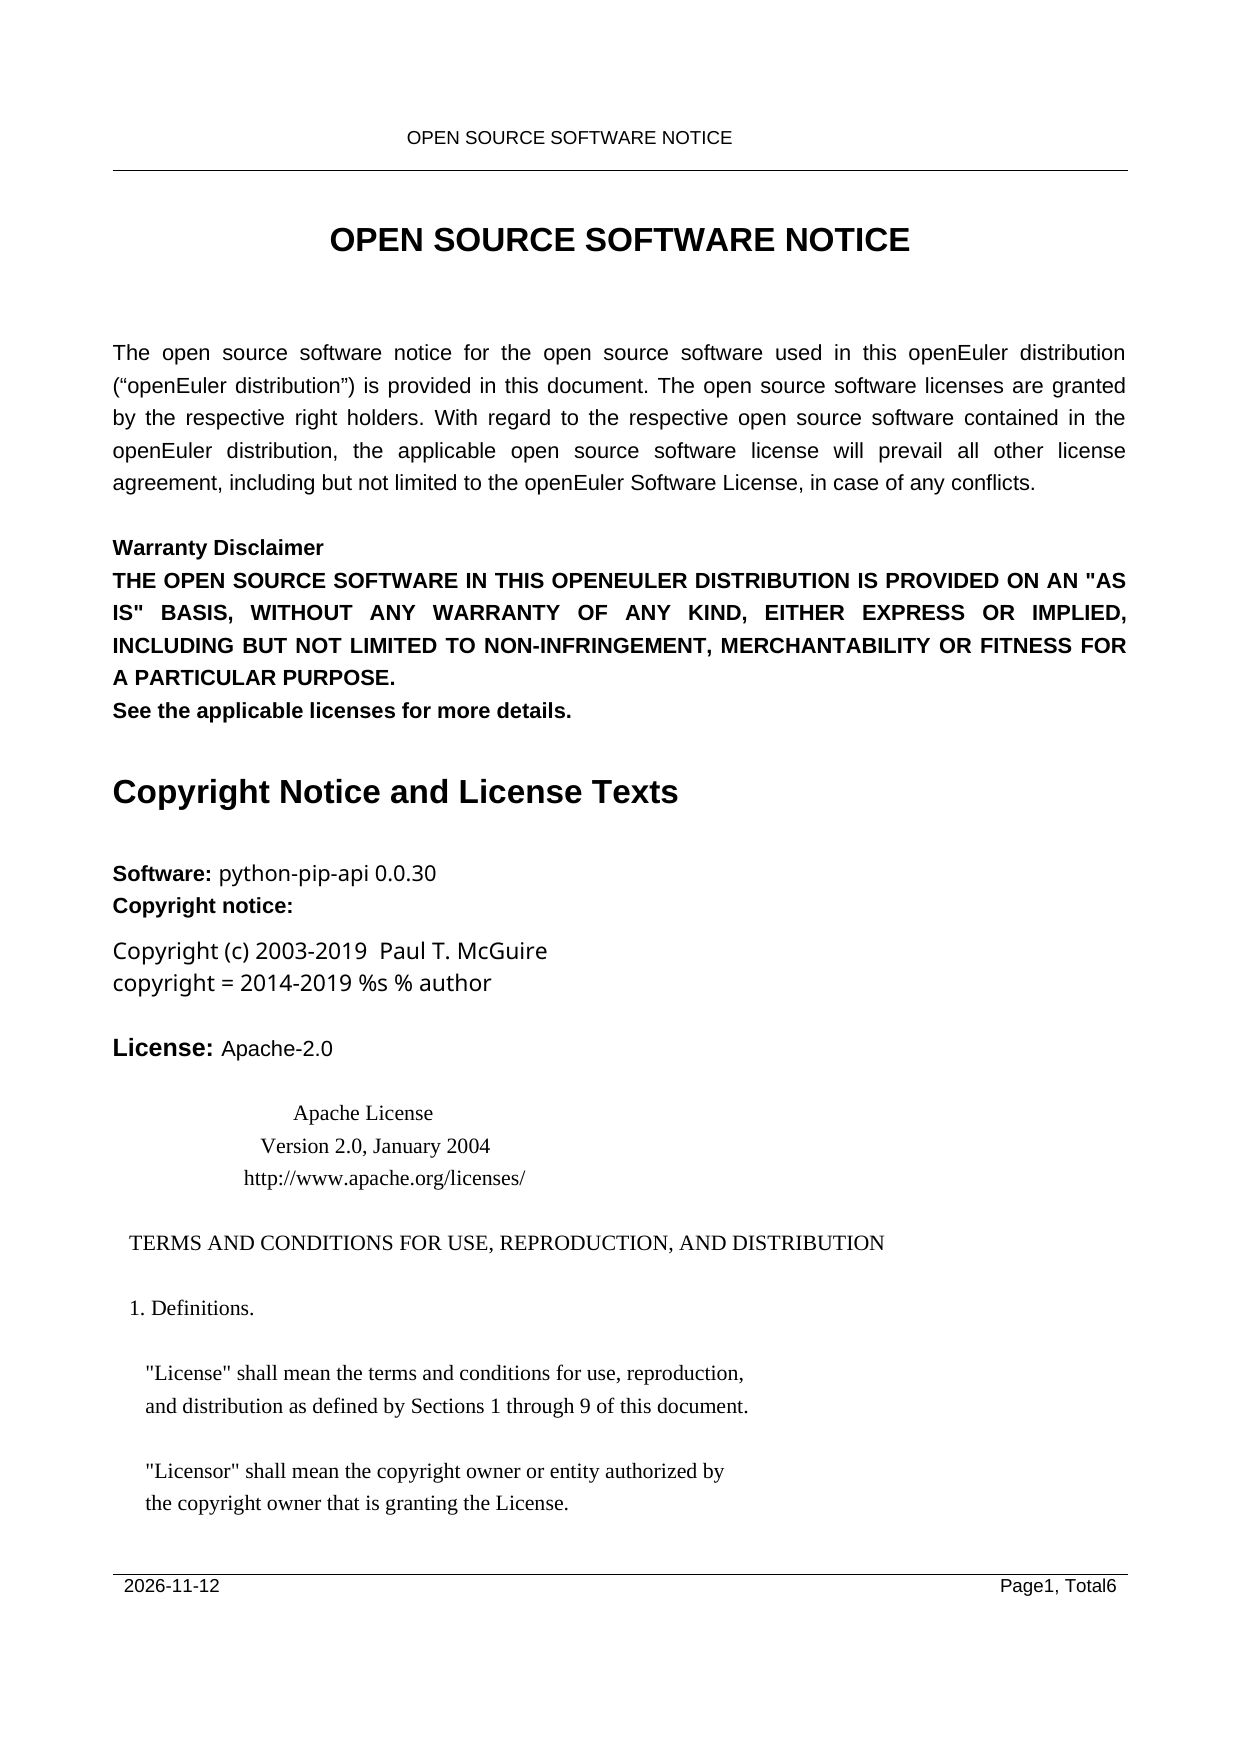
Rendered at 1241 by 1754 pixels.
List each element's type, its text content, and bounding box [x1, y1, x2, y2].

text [112, 1064, 1128, 1519]
text THE OPEN SOURCE SOFTWARE IN THIS OPENEULER DISTRIBUTION IS PROVIDED ON AN "AS IS" BASIS, WITHOUT ANY WARRANTY OF ANY KIND, EITHER EXPRESS OR IMPLIED, INCLUDING BUT NOT LIMITED TO NON-INFRINGEMENT, MERCHANTABILITY OR FITNESS FOR A PARTICULAR PURPOSE. See the applicable licenses for more details. [112, 564, 1128, 726]
text Copyright Notice and License Texts [112, 759, 1128, 824]
text License: Apache-2.0 [112, 1031, 1128, 1064]
title Software: python-pip-api 0.0.30 [112, 856, 1128, 889]
text Copyright notice: [112, 889, 1128, 921]
text Copyright (c) 2003-2019 Paul T. McGuire copyright = 2014-2019 %s % author [112, 934, 1128, 1031]
text Warranty Disclaimer [112, 531, 1128, 564]
text The open source software notice for the open source software used in this openEuler distribution (“openEuler distribution”) is provided in this document. The open source software licenses are granted by the respective right holders. With regard to the respective open source software contained in the openEuler distribution, the applicable open source software license will prevail all other license agreement, including but not limited to the openEuler Software License, in case of any conflicts. [112, 336, 1128, 499]
text OPEN SOURCE SOFTWARE NOTICE [112, 206, 1128, 271]
